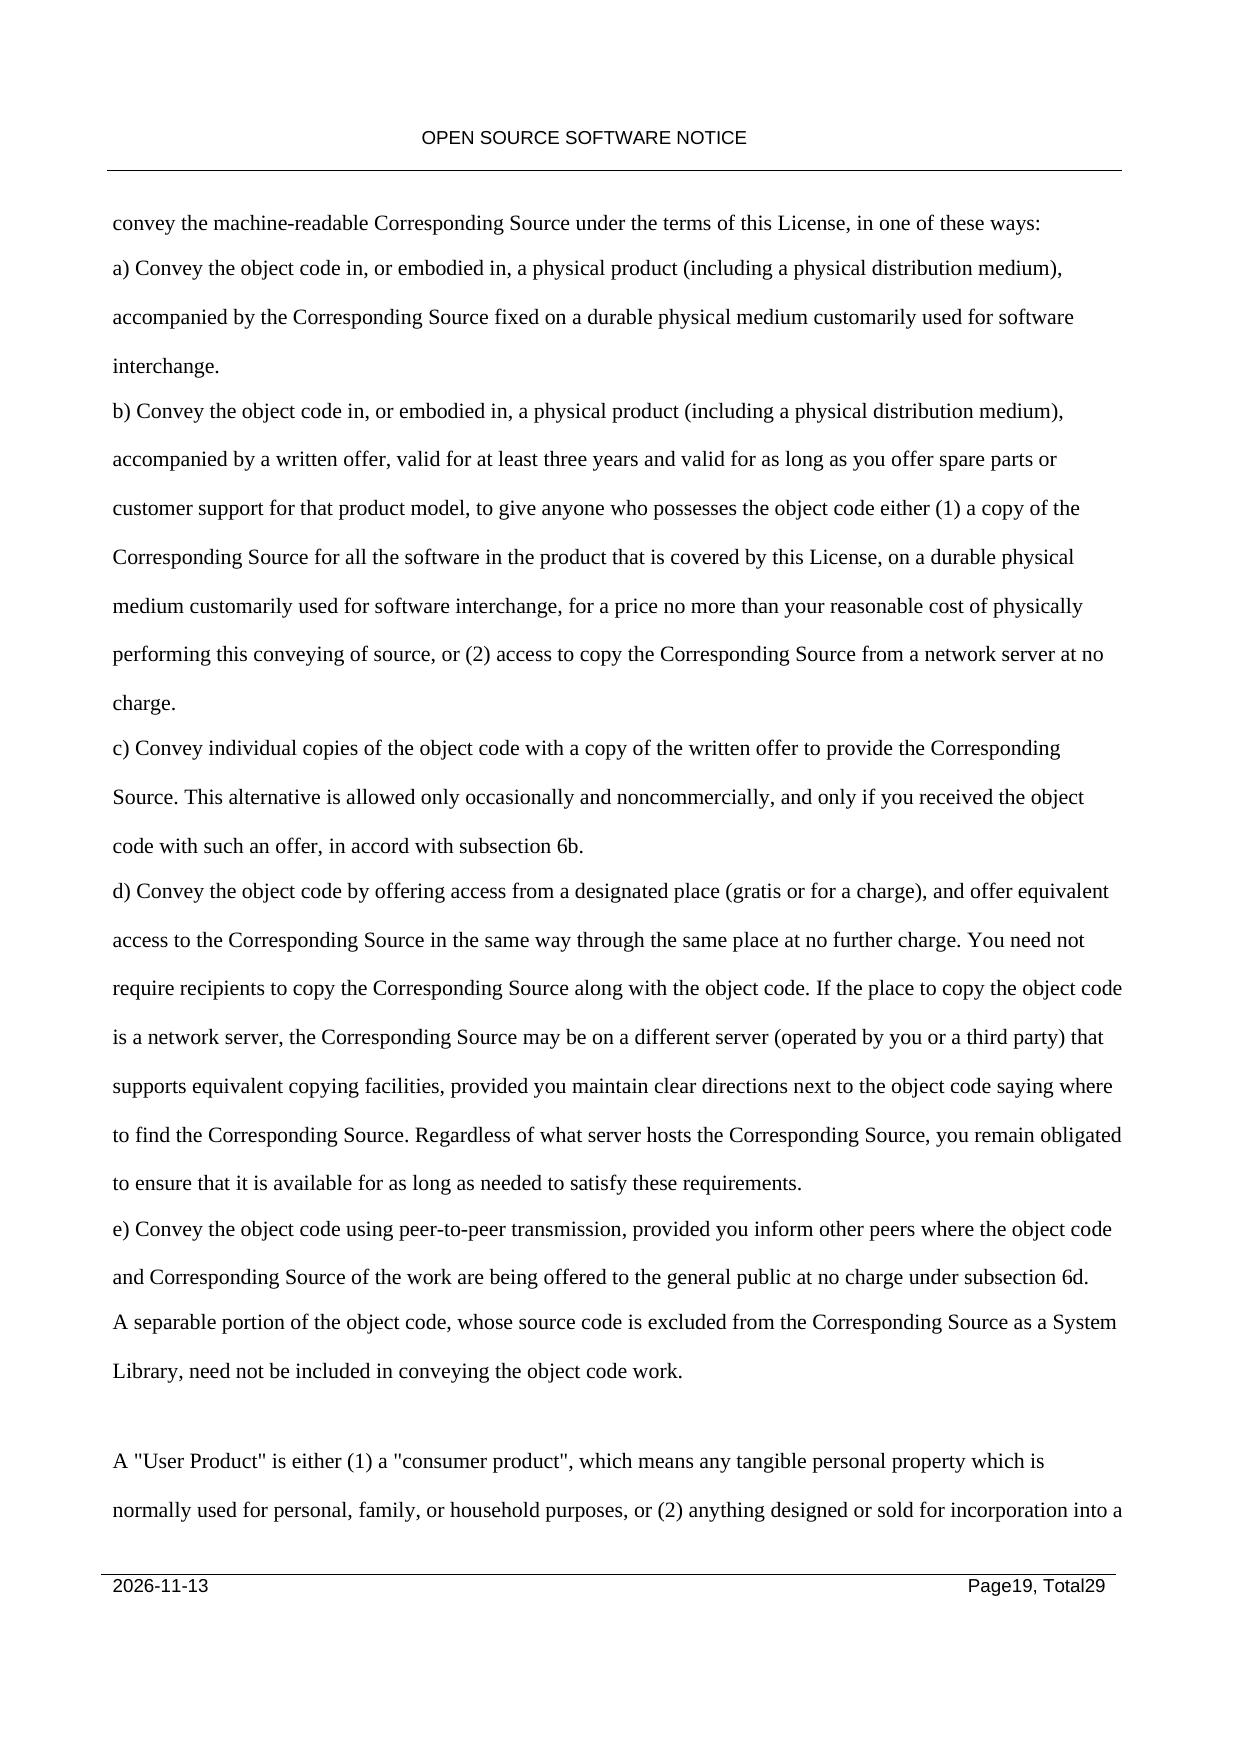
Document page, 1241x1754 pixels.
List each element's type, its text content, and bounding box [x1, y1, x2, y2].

text a) Convey the object code in, or embodied in, a physical product (including a physical distribution medium), accompanied by the Corresponding Source fixed on a durable physical medium customarily used for software interchange. [112, 251, 1128, 381]
text A separable portion of the object code, whose source code is excluded from the Corresponding Source as a System Library, need not be included in conveying the object code work. [112, 1306, 1128, 1387]
text d) Convey the object code by offering access from a designated place (gratis or for a charge), and offer equivalent access to the Corresponding Source in the same way through the same place at no further charge. You need not require recipients to copy the Corresponding Source along with the object code. If the place to copy the object code is a network server, the Corresponding Source may be on a different server (operated by you or a third party) that supports equivalent copying facilities, provided you maintain clear directions next to the object code saying where to find the Corresponding Source. Regardless of what server hosts the Corresponding Source, you remain obligated to ensure that it is available for as long as needed to satisfy these requirements. [112, 874, 1128, 1199]
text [112, 1445, 1128, 1526]
text c) Convey individual copies of the object code with a copy of the written offer to provide the Corresponding Source. This alternative is allowed only occasionally and noncommercially, and only if you received the object code with such an offer, in accord with subsection 6b. [112, 732, 1128, 862]
text b) Convey the object code in, or embodied in, a physical product (including a physical distribution medium), accompanied by a written offer, valid for at least three years and valid for as long as you offer spare parts or customer support for that product model, to give anyone who possesses the object code either (1) a copy of the Corresponding Source for all the software in the product that is covered by this License, on a durable physical medium customarily used for software interchange, for a price no more than your reasonable cost of physically performing this conveying of source, or (2) access to copy the Corresponding Source from a network server at no charge. [112, 394, 1128, 719]
text e) Convey the object code using peer-to-peer transmission, provided you inform other peers where the object code and Corresponding Source of the work are being offered to the general public at no charge under subsection 6d. [112, 1212, 1128, 1293]
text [112, 206, 1128, 239]
